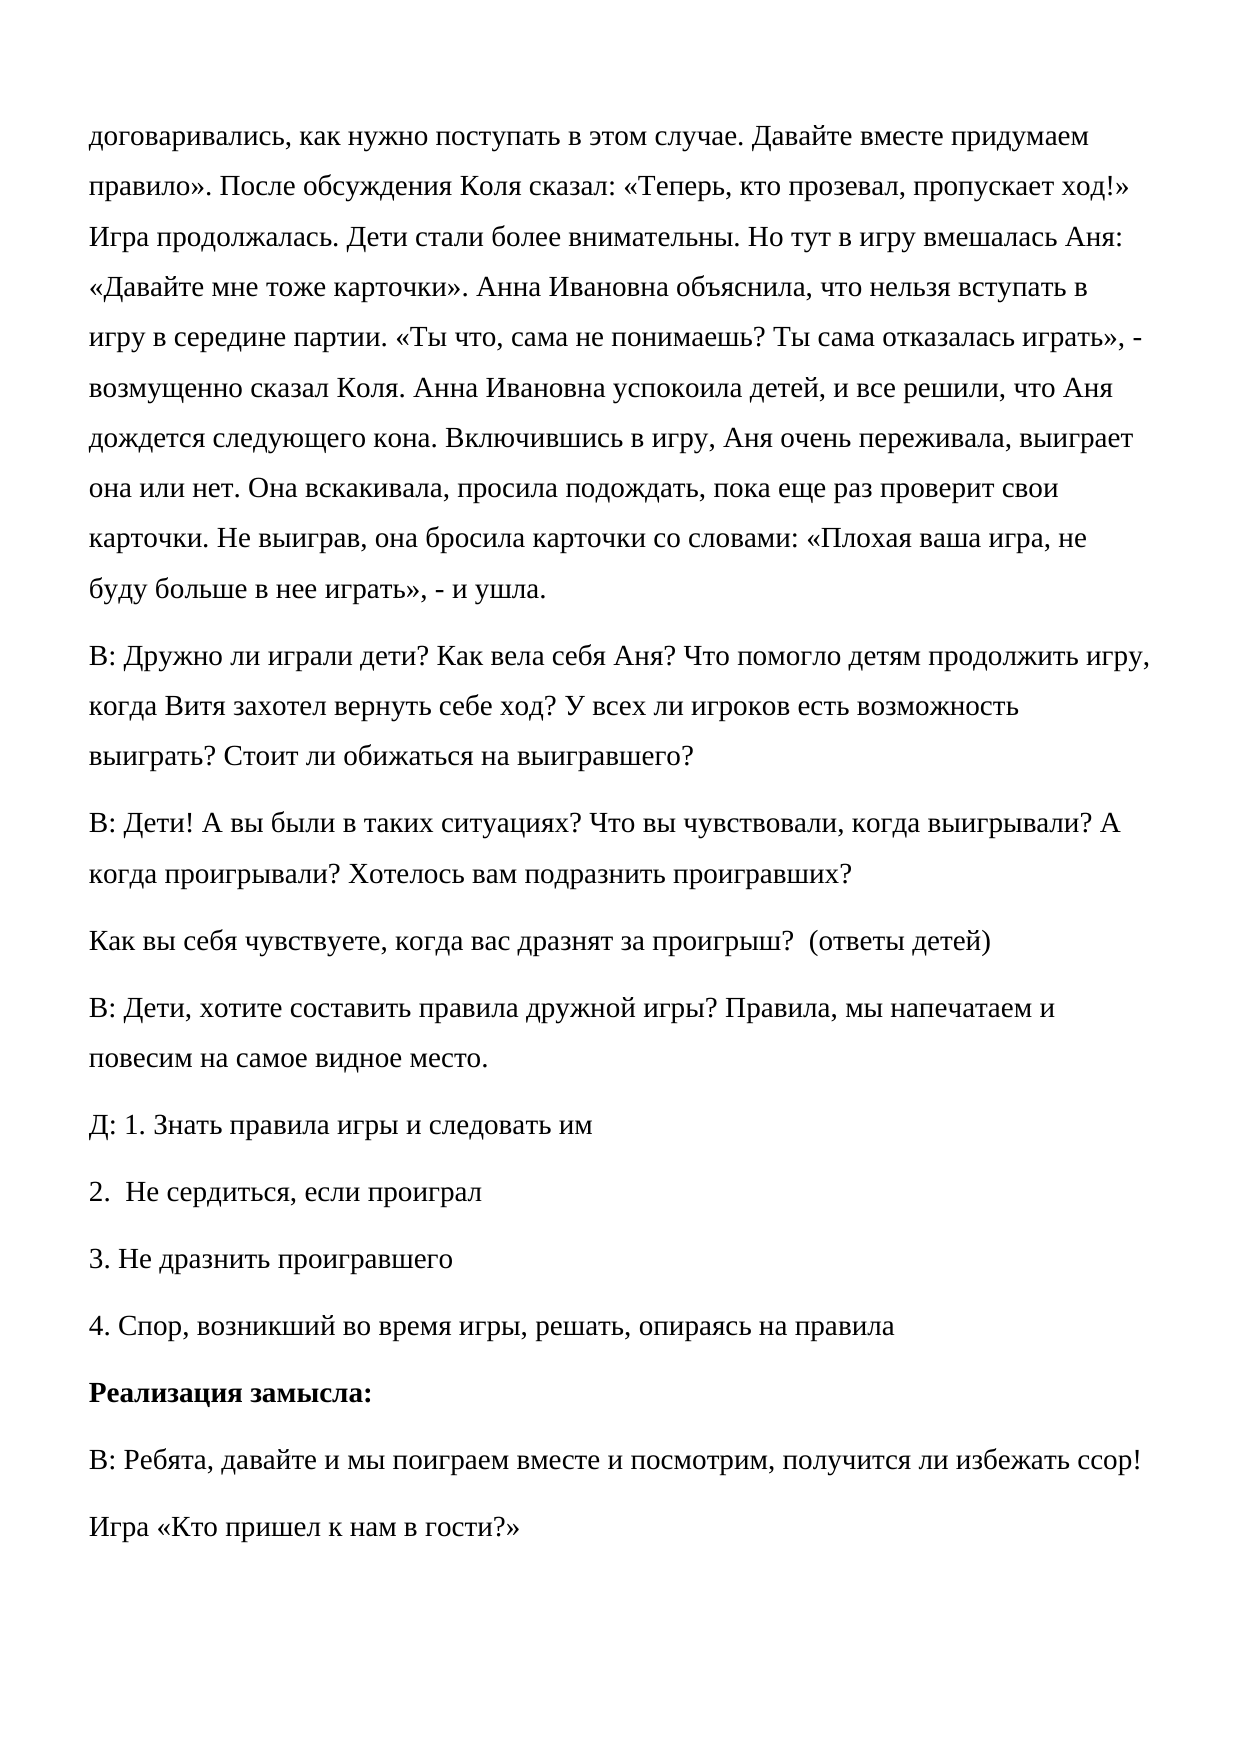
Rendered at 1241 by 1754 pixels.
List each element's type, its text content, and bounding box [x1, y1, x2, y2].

text В: Дети! А вы были в таких ситуациях? Что вы чувствовали, когда выигрывали? А когда проигрывали? Хотелось вам подразнить проигравших? [89, 806, 1152, 889]
text 3. Не дразнить проигравшего [89, 1241, 1152, 1274]
text В: Ребята, давайте и мы поиграем вместе и посмотрим, получится ли избежать ссор! [89, 1442, 1152, 1476]
text Как вы себя чувствуете, когда вас дразнят за проигрыш? (ответы детей) [89, 923, 1152, 956]
text Д: 1. Знать правила игры и следовать им [89, 1107, 1152, 1141]
text Реализация замысла: [89, 1375, 1152, 1408]
text 4. Спор, возникший во время игры, решать, опираясь на правила [89, 1308, 1152, 1342]
text Игра «Кто пришел к нам в гости?» [89, 1509, 1152, 1542]
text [89, 118, 1152, 604]
text 2. Не сердиться, если проиграл [89, 1174, 1152, 1208]
text В: Дети, хотите составить правила дружной игры? Правила, мы напечатаем и повесим на самое видное место. [89, 990, 1152, 1074]
text В: Дружно ли играли дети? Как вела себя Аня? Что помогло детям продолжить игру, когда Витя захотел вернуть себе ход? У всех ли игроков есть возможность выиграть? Стоит ли обижаться на выигравшего? [89, 638, 1152, 772]
